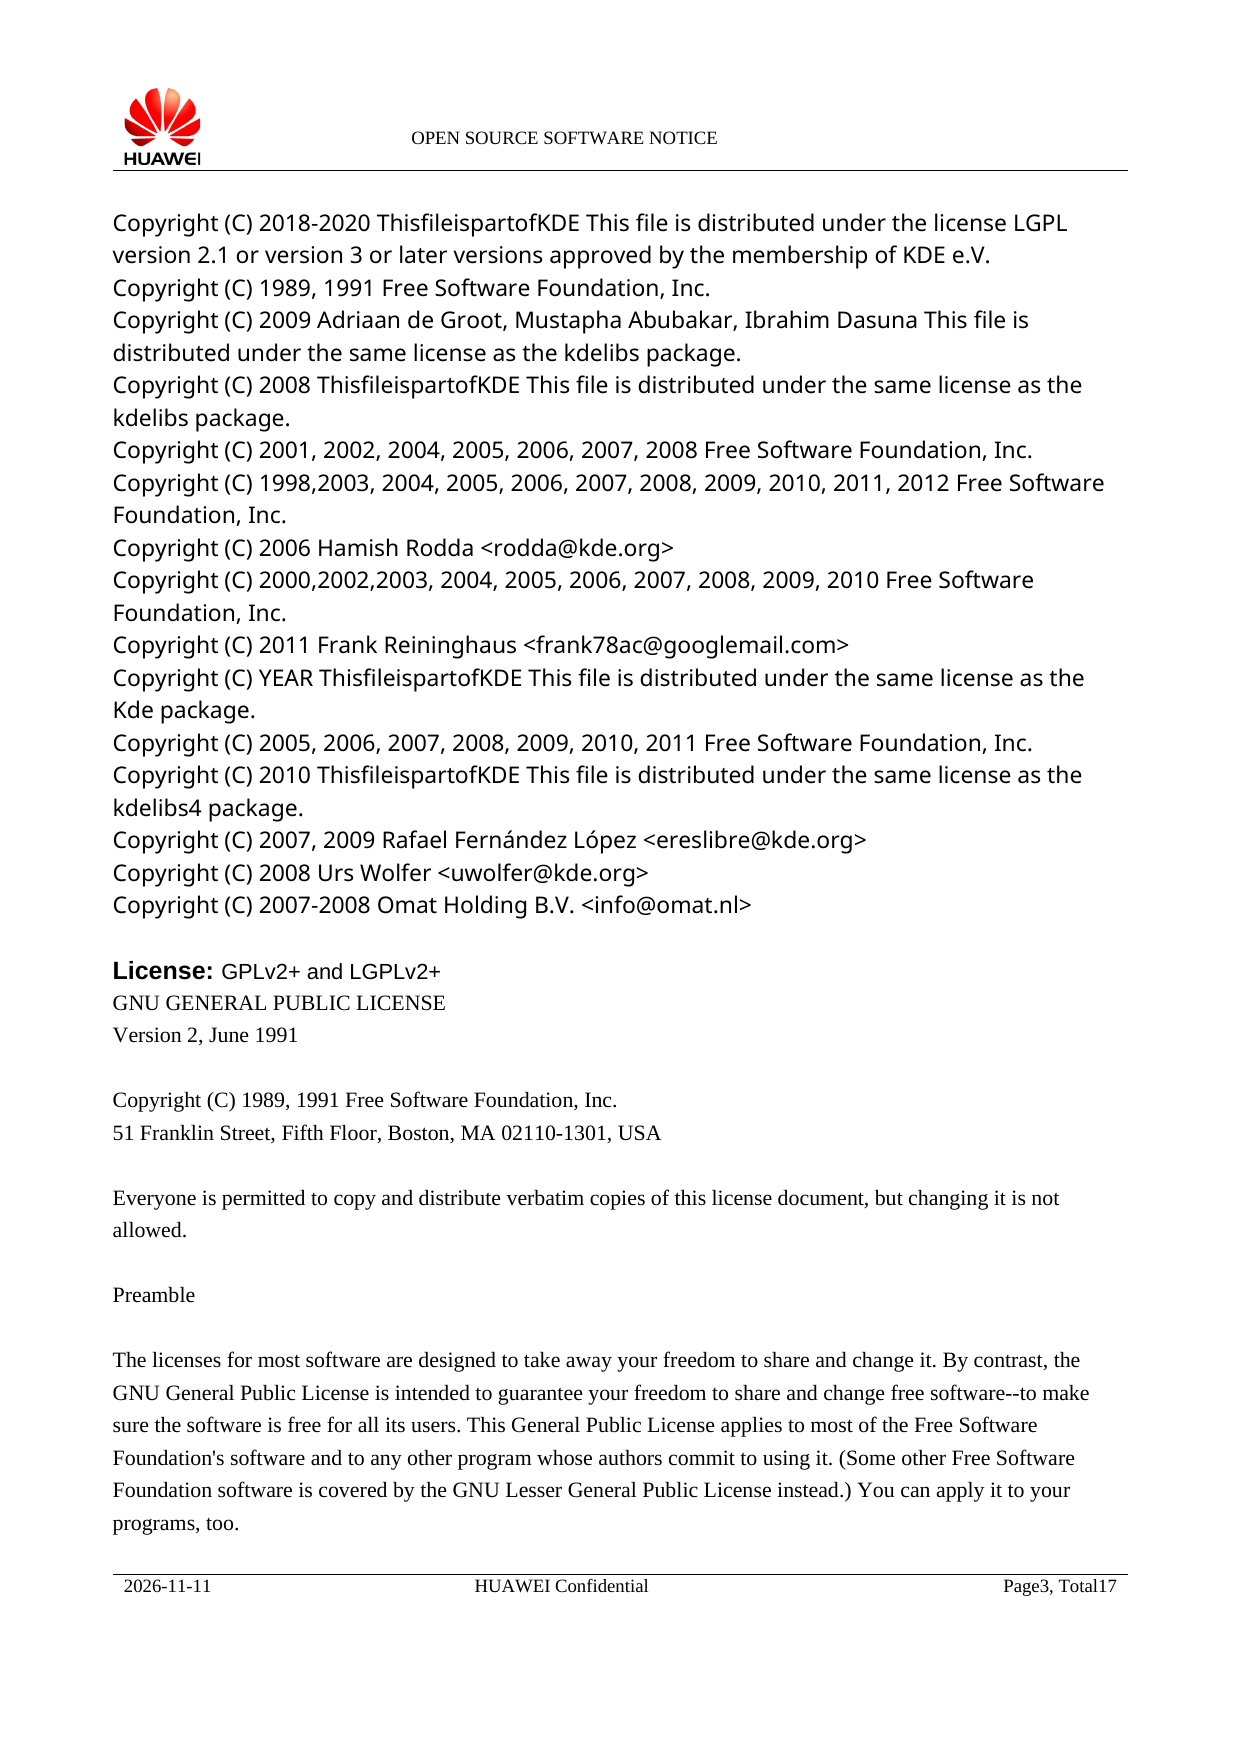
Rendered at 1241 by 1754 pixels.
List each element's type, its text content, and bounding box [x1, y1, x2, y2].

picture [124, 88, 201, 165]
text License: GPLv2+ and LGPLv2+ [112, 954, 1128, 986]
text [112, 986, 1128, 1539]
